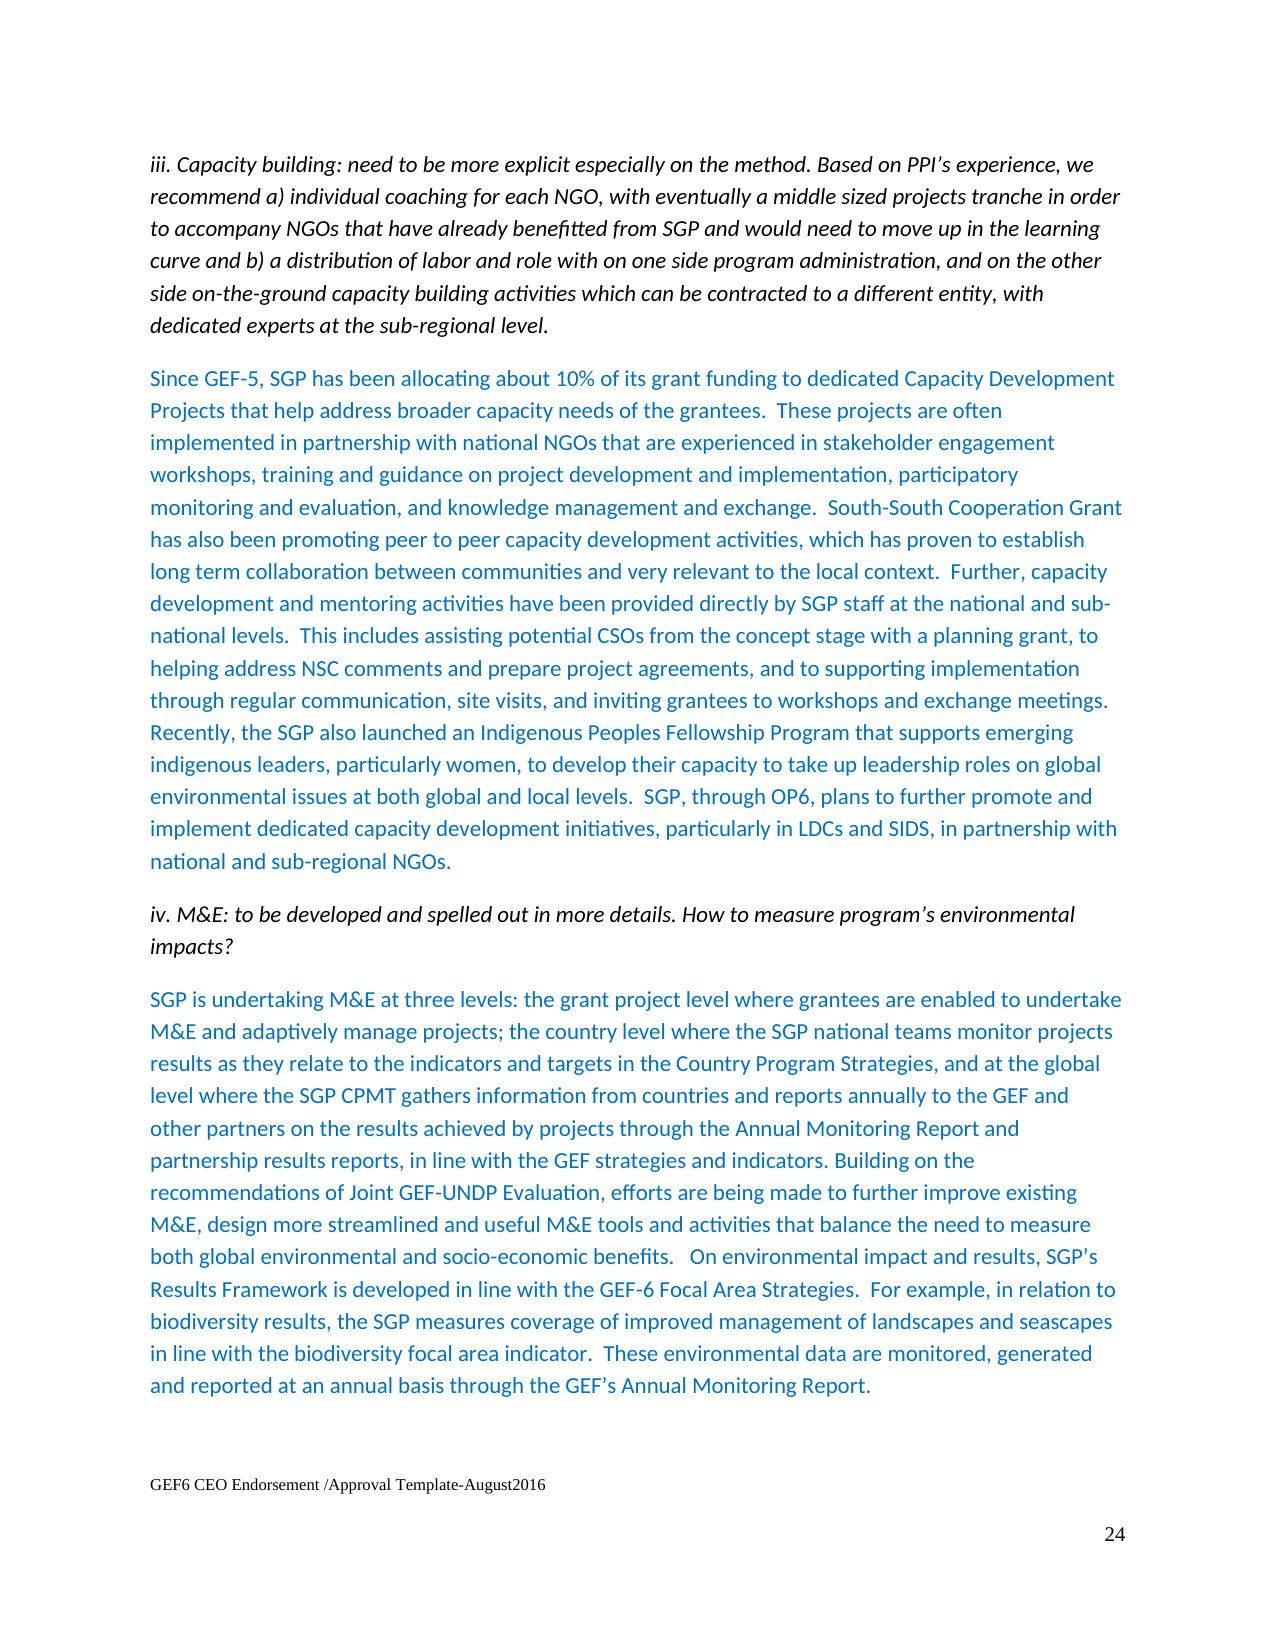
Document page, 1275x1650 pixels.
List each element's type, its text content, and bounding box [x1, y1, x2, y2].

text iii. Capacity building: need to be more explicit especially on the method. Based on PPI’s experience, we recommend a) individual coaching for each NGO, with eventually a middle sized projects tranche in order to accompany NGOs that have already benefitted from SGP and would need to move up in the learning curve and b) a distribution of labor and role with on one side program administration, and on the other side on-the-ground capacity building activities which can be contracted to a different entity, with dedicated experts at the sub-regional level. [150, 150, 1125, 339]
text iv. M&E: to be developed and spelled out in more details. How to measure program’s environmental impacts? [150, 900, 1125, 960]
text SGP is undertaking M&E at three levels: the grant project level where grantees are enabled to undertake M&E and adaptively manage projects; the country level where the SGP national teams monitor projects results as they relate to the indicators and targets in the Country Program Strategies, and at the global level where the SGP CPMT gathers information from countries and reports annually to the GEF and other partners on the results achieved by projects through the Annual Monitoring Report and partnership results reports, in line with the GEF strategies and indicators. Building on the recommendations of Joint GEF-UNDP Evaluation, efforts are being made to further improve existing M&E, design more streamlined and useful M&E tools and activities that balance the need to measure both global environmental and socio-economic benefits. On environmental impact and results, SGP’s Results Framework is developed in line with the GEF-6 Focal Area Strategies. For example, in relation to biodiversity results, the SGP measures coverage of improved management of landscapes and seascapes in line with the biodiversity focal area indicator. These environmental data are monitored, generated and reported at an annual basis through the GEF’s Annual Monitoring Report. [150, 985, 1125, 1399]
text Since GEF-5, SGP has been allocating about 10% of its grant funding to dedicated Capacity Development Projects that help address broader capacity needs of the grantees. These projects are often implemented in partnership with national NGOs that are experienced in stakeholder engagement workshops, training and guidance on project development and implementation, participatory monitoring and evaluation, and knowledge management and exchange. South-South Cooperation Grant has also been promoting peer to peer capacity development activities, which has proven to establish long term collaboration between communities and very relevant to the local context. Further, capacity development and mentoring activities have been provided directly by SGP staff at the national and sub-national levels. This includes assisting potential CSOs from the concept stage with a planning grant, to helping address NSC comments and prepare project agreements, and to supporting implementation through regular communication, site visits, and inviting grantees to workshops and exchange meetings. Recently, the SGP also launched an Indigenous Peoples Fellowship Program that supports emerging indigenous leaders, particularly women, to develop their capacity to take up leadership roles on global environmental issues at both global and local levels. SGP, through OP6, plans to further promote and implement dedicated capacity development initiatives, particularly in LDCs and SIDS, in partnership with national and sub-regional NGOs. [150, 364, 1125, 875]
